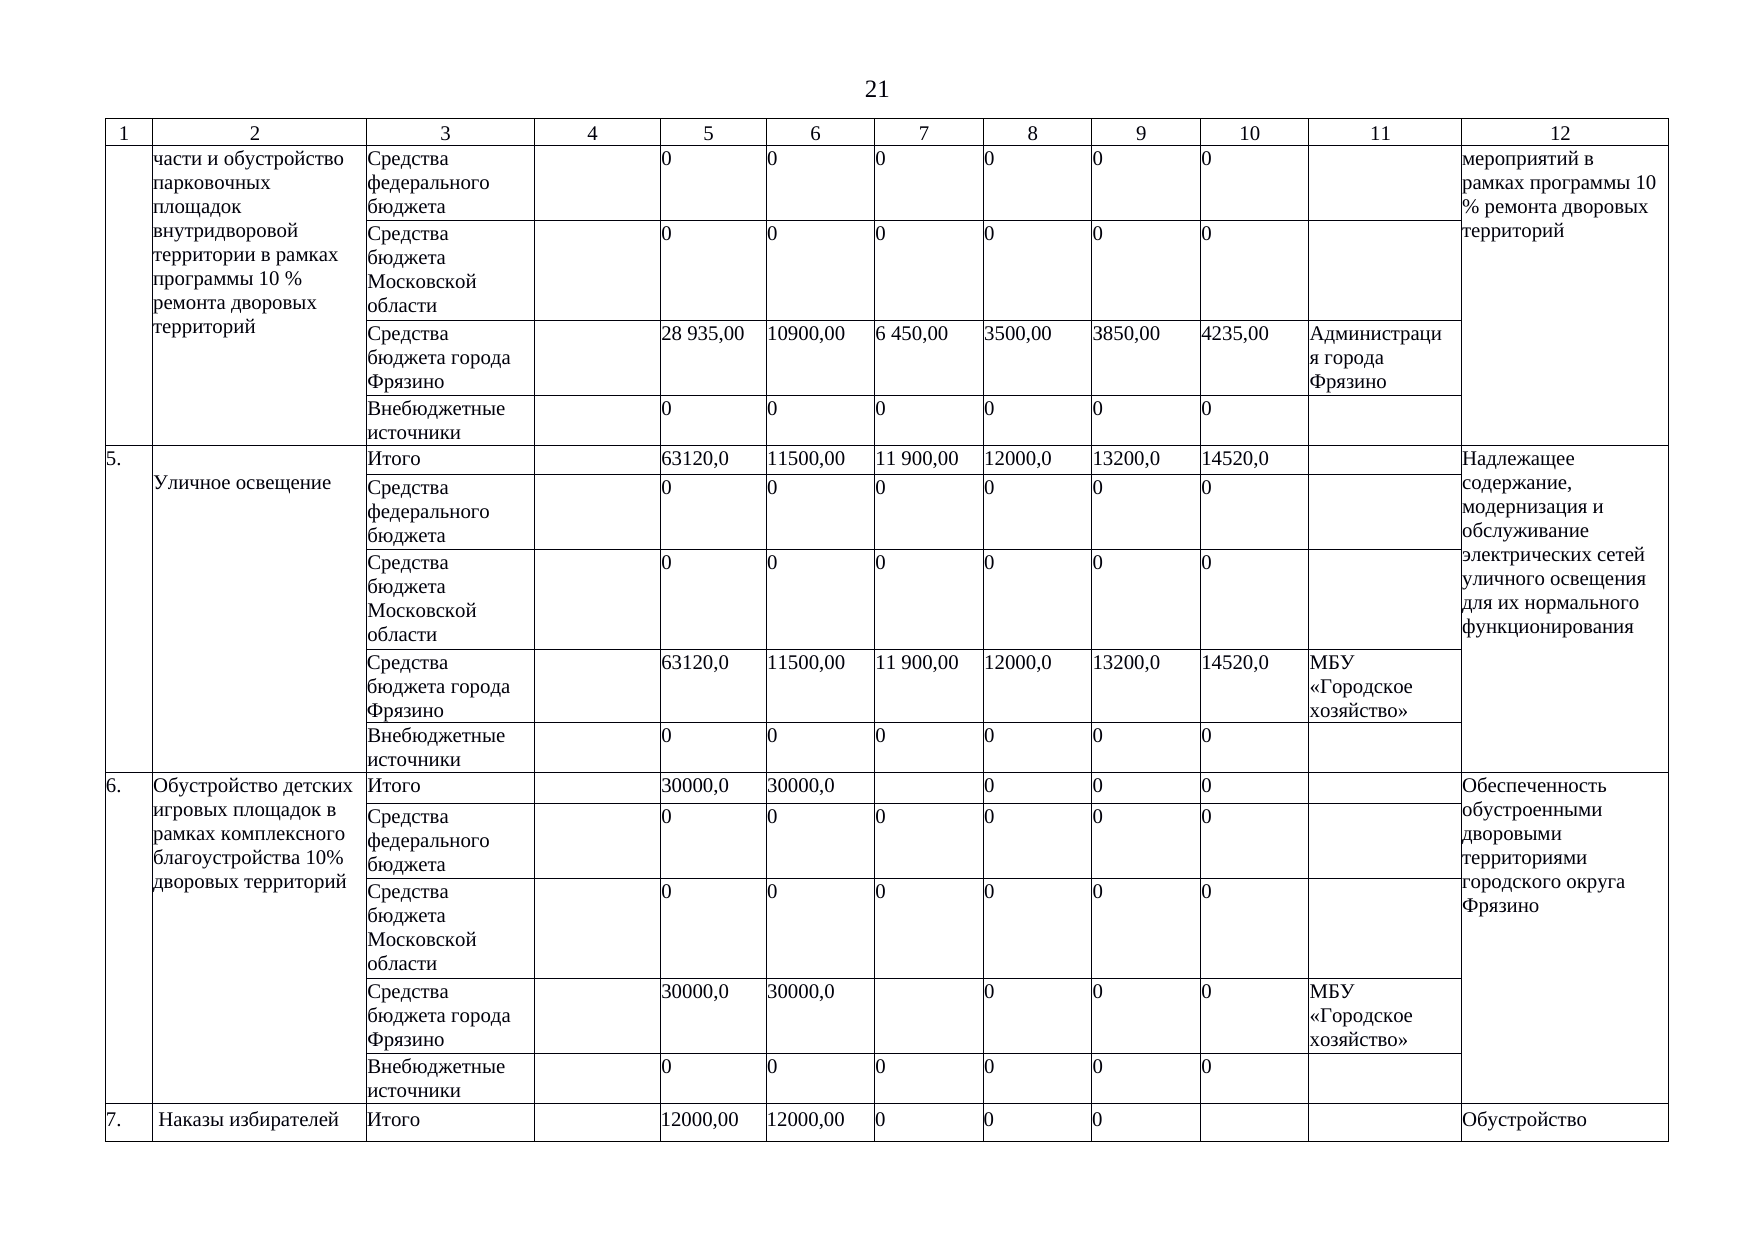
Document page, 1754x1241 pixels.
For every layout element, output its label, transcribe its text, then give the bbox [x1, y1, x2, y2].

table_cell 10900,00 [767, 321, 874, 395]
table_cell 0 [1092, 550, 1200, 649]
table_cell 6. [106, 773, 152, 1103]
table_header 5 [661, 119, 766, 145]
table_cell Уличное освещение [153, 446, 366, 772]
table_cell 4. [106, 146, 152, 445]
table_cell [1309, 804, 1461, 878]
table_cell 0 [1201, 221, 1308, 320]
table_cell [875, 773, 983, 803]
table_cell 63120,0 [661, 446, 766, 474]
table_cell 6 450,00 [875, 321, 983, 395]
table_header 9 [1092, 119, 1200, 145]
table_cell Средства бюджета города Фрязино [367, 979, 534, 1053]
table_cell [535, 221, 660, 320]
table_cell 0 [1201, 979, 1308, 1053]
table_cell 0 [875, 1054, 983, 1103]
table_cell 0 [661, 879, 766, 978]
table_cell 0 [1092, 723, 1200, 772]
table_header 4 [535, 119, 660, 145]
table_header 2 [153, 119, 366, 145]
table_cell 30000,0 [661, 773, 766, 803]
table_cell 14520,0 [1201, 446, 1308, 474]
table_cell 0 [661, 723, 766, 772]
table_cell [875, 979, 983, 1053]
table_cell Средства бюджета Московской области [367, 550, 534, 649]
table_cell 0 [661, 221, 766, 320]
table_cell Средства бюджета Московской области [367, 221, 534, 320]
table_cell 11500,00 [767, 650, 874, 722]
table_cell 0 [767, 221, 874, 320]
table_cell 0 [767, 804, 874, 878]
table_cell [1309, 550, 1461, 649]
table_cell МБУ «Городское хозяйство» [1309, 979, 1461, 1053]
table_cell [1462, 146, 1668, 445]
table_cell 0 [1092, 879, 1200, 978]
table_cell 0 [984, 1104, 1091, 1141]
table_cell [1309, 221, 1461, 320]
table_header 12 [1462, 119, 1668, 145]
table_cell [153, 146, 366, 445]
table_cell Итого [367, 446, 534, 474]
table_cell 0 [767, 723, 874, 772]
table_cell 0 [984, 979, 1091, 1053]
table_cell [1309, 475, 1461, 549]
table_cell [1309, 146, 1461, 220]
table_cell 0 [1092, 146, 1200, 220]
table_cell 0 [984, 879, 1091, 978]
table_cell 0 [1092, 221, 1200, 320]
table_cell 3500,00 [984, 321, 1091, 395]
table_cell 13200,0 [1092, 446, 1200, 474]
table_cell 0 [767, 475, 874, 549]
table_header 8 [984, 119, 1091, 145]
table_cell 0 [984, 221, 1091, 320]
table_cell 0 [1092, 1054, 1200, 1103]
table_cell Средства бюджета Московской области [367, 879, 534, 978]
table_cell 30000,0 [767, 979, 874, 1053]
table_cell 30000,0 [767, 773, 874, 803]
table_cell Итого [367, 1104, 534, 1141]
table_cell 0 [875, 1104, 983, 1141]
table_cell 0 [1092, 396, 1200, 445]
table_cell 0 [984, 550, 1091, 649]
table_cell 4235,00 [1201, 321, 1308, 395]
table_cell 0 [1201, 773, 1308, 803]
table_cell 14520,0 [1201, 650, 1308, 722]
table_cell Средства федерального бюджета [367, 475, 534, 549]
table_cell Обеспеченность обустроенными дворовыми территориями городского округа Фрязино [1462, 773, 1668, 1103]
table_cell 0 [875, 221, 983, 320]
table_cell Администрация города Фрязино [1309, 321, 1461, 395]
table_cell 28 935,00 [661, 321, 766, 395]
table_cell [535, 650, 660, 722]
table_cell 12000,00 [767, 1104, 874, 1141]
table_cell [1309, 446, 1461, 474]
table_cell 0 [1201, 879, 1308, 978]
table_cell 0 [875, 804, 983, 878]
table_cell 0 [875, 475, 983, 549]
table_cell [535, 804, 660, 878]
table_cell [1201, 1104, 1308, 1141]
table_cell [1309, 773, 1461, 803]
table_cell 0 [875, 723, 983, 772]
table_cell 0 [1201, 1054, 1308, 1103]
table_cell 12000,0 [984, 650, 1091, 722]
table_cell 0 [1092, 804, 1200, 878]
table_cell [535, 1104, 660, 1141]
table_cell 0 [1201, 475, 1308, 549]
table_cell 0 [984, 1054, 1091, 1103]
table_cell Средства бюджета города Фрязино [367, 321, 534, 395]
table_cell Надлежащее содержание, модернизация и обслуживание электрических сетей уличного освещения для их нормального функционирования [1462, 446, 1668, 772]
table_cell 0 [767, 1054, 874, 1103]
table_cell МБУ «Городское хозяйство» [1309, 650, 1461, 722]
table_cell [153, 1104, 366, 1141]
table_cell 0 [984, 146, 1091, 220]
table_cell 0 [1201, 804, 1308, 878]
table_header 6 [767, 119, 874, 145]
table_cell [1309, 1054, 1461, 1103]
table_cell З850,00 [1092, 321, 1200, 395]
table_cell [1309, 723, 1461, 772]
table_cell [535, 773, 660, 803]
table_cell 5. [106, 446, 152, 772]
table_cell Средства федерального бюджета [367, 804, 534, 878]
table_cell 0 [767, 550, 874, 649]
table_cell [535, 475, 660, 549]
table_cell [1309, 879, 1461, 978]
table_header 3 [367, 119, 534, 145]
table_cell Средства бюджета города Фрязино [367, 650, 534, 722]
table_cell [535, 146, 660, 220]
table_cell 0 [661, 396, 766, 445]
table_cell 0 [984, 773, 1091, 803]
table_header 7 [875, 119, 983, 145]
table_cell 11500,00 [767, 446, 874, 474]
table_cell 0 [1201, 723, 1308, 772]
table_header 11 [1309, 119, 1461, 145]
table_cell 0 [767, 879, 874, 978]
table_cell [535, 879, 660, 978]
table_cell 0 [875, 146, 983, 220]
table_cell Внебюджетные источники [367, 723, 534, 772]
table_cell Обустройство территории [1462, 1104, 1668, 1141]
table_cell 0 [875, 879, 983, 978]
table_header 10 [1201, 119, 1308, 145]
table_cell [535, 979, 660, 1053]
table_cell 0 [661, 550, 766, 649]
table_cell 63120,0 [661, 650, 766, 722]
table_cell 0 [767, 146, 874, 220]
table_cell 0 [875, 550, 983, 649]
table_cell [535, 723, 660, 772]
table_cell [1309, 1104, 1461, 1141]
table_cell 0 [1201, 396, 1308, 445]
table_cell 0 [661, 146, 766, 220]
table_cell Обустройство детских игровых площадок в рамках комплексного благоустройства 10% дворовых территорий [153, 773, 366, 1103]
table_cell 0 [1092, 475, 1200, 549]
table_cell [535, 446, 660, 474]
table_cell 0 [661, 475, 766, 549]
table_cell [535, 1054, 660, 1103]
table_cell 0 [1201, 550, 1308, 649]
table_cell [535, 550, 660, 649]
table_cell 0 [984, 804, 1091, 878]
table_cell [535, 321, 660, 395]
table_cell Средства федерального бюджета [367, 146, 534, 220]
table_cell [1309, 396, 1461, 445]
table_cell 0 [1092, 773, 1200, 803]
table_cell Внебюджетные источники [367, 396, 534, 445]
table_cell 13200,0 [1092, 650, 1200, 722]
table_cell 0 [1092, 979, 1200, 1053]
table_cell 0 [984, 475, 1091, 549]
table_cell 0 [767, 396, 874, 445]
table_cell 0 [661, 1054, 766, 1103]
table_cell 0 [1092, 1104, 1200, 1141]
table_cell 0 [984, 396, 1091, 445]
table_cell 12000,00 [661, 1104, 766, 1141]
table_header 1 [106, 119, 152, 145]
table_cell 0 [984, 723, 1091, 772]
table_cell 30000,0 [661, 979, 766, 1053]
table_cell 0 [1201, 146, 1308, 220]
table_cell 0 [875, 396, 983, 445]
table_cell [535, 396, 660, 445]
table_cell 12000,0 [984, 446, 1091, 474]
table_cell 7. [106, 1104, 152, 1141]
table_cell Итого [367, 773, 534, 803]
table_cell Внебюджетные источники [367, 1054, 534, 1103]
table_cell 11 900,00 [875, 446, 983, 474]
table_cell 0 [661, 804, 766, 878]
table_cell 11 900,00 [875, 650, 983, 722]
